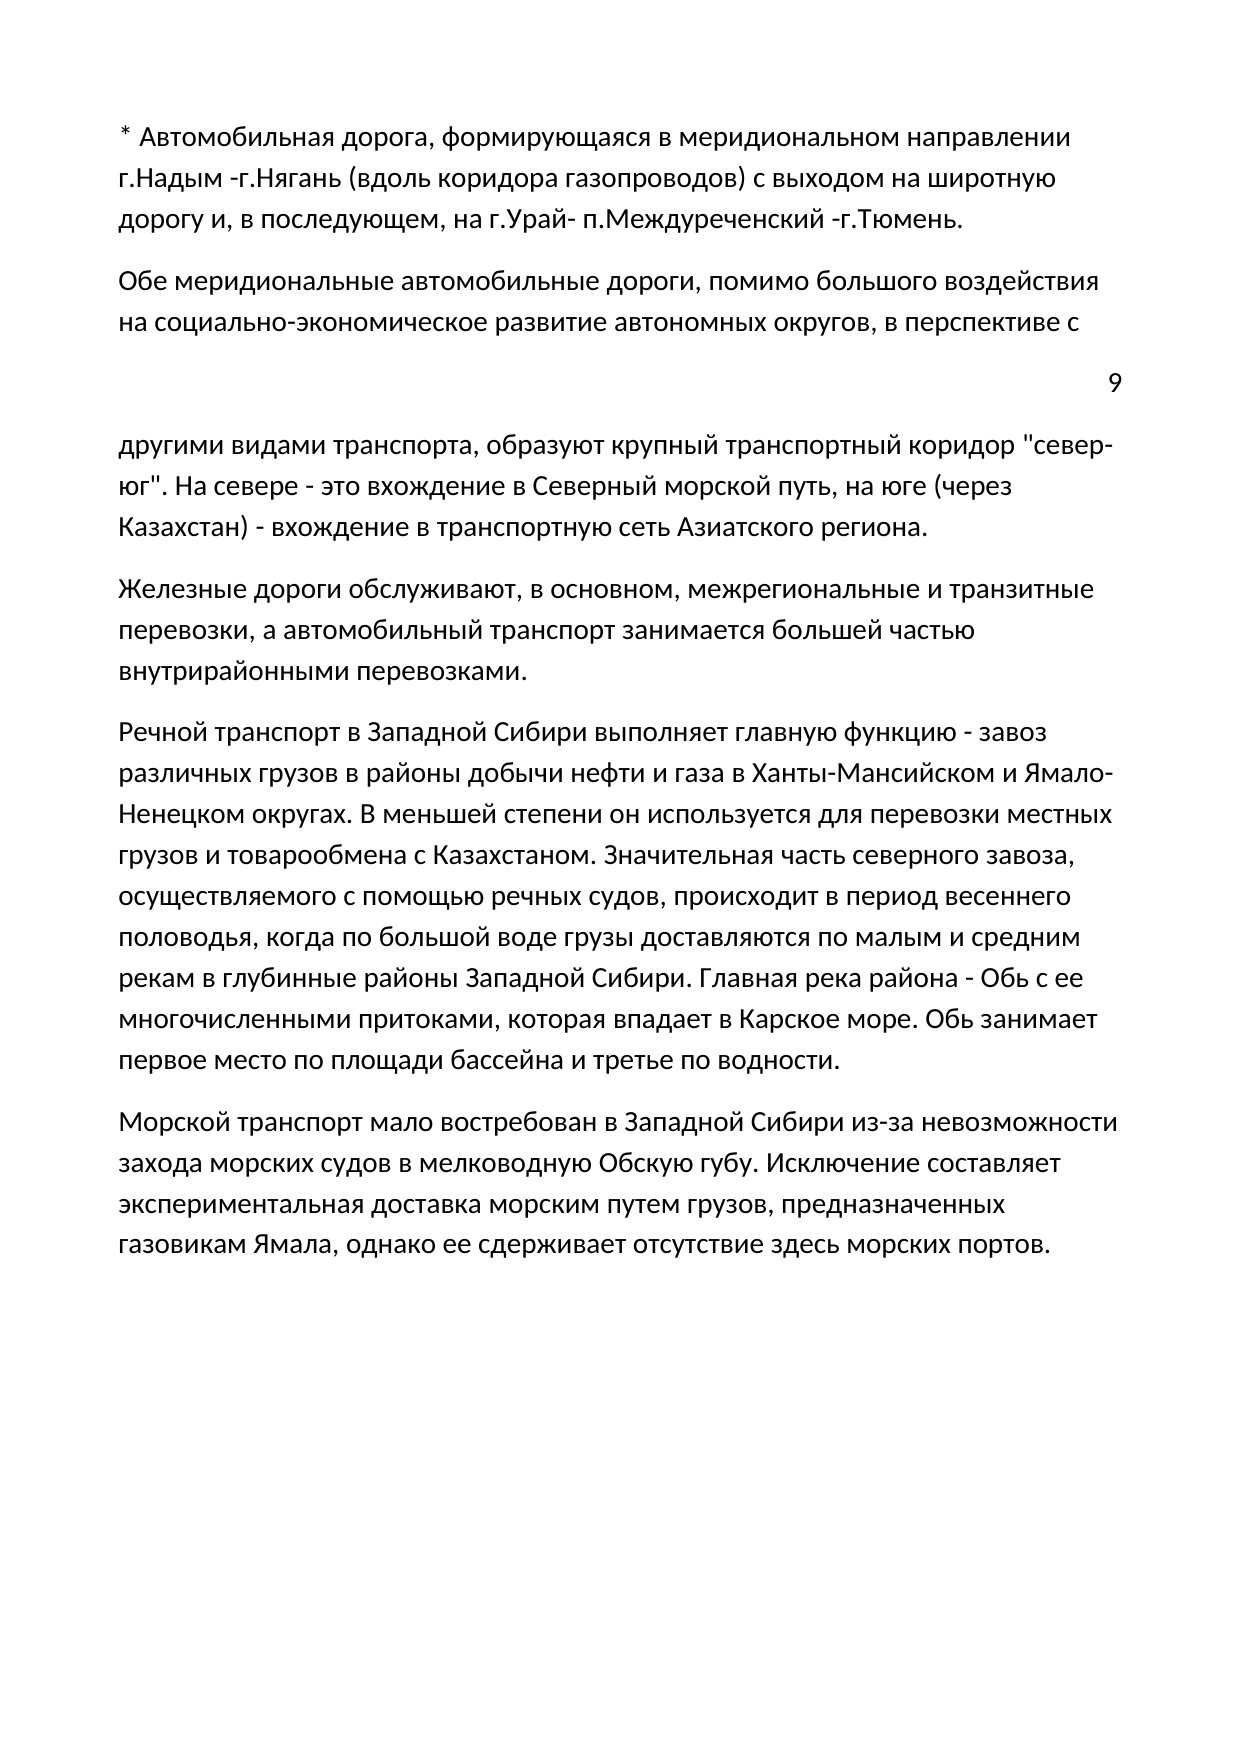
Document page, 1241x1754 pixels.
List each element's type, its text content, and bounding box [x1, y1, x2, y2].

text Железные дороги обслуживают, в основном, межрегиональные и транзитные перевозки, а автомобильный транспорт занимается большей частью внутрирайонными перевозками. [118, 570, 1122, 687]
text Морской транспорт мало востребован в Западной Сибири из-за невозможности захода морских судов в мелководную Обскую губу. Исключение составляет экспериментальная доставка морским путем грузов, предназначенных газовикам Ямала, однако ее сдерживает отсутствие здесь морских портов. [118, 1103, 1122, 1261]
text * Автомобильная дорога, формирующаяся в меридиональном направлении г.Надым -г.Нягань (вдоль коридора газопроводов) с выходом на широтную дорогу и, в последующем, на г.Урай- п.Междуреченский -г.Тюмень. [118, 118, 1122, 236]
text 9 [118, 364, 1122, 400]
text другими видами транспорта, образуют крупный транспортный коридор "север-юг". На севере - это вхождение в Северный морской путь, на юге (через Казахстан) - вхождение в транспортную сеть Азиатского региона. [118, 426, 1122, 544]
text Обе меридиональные автомобильные дороги, помимо большого воздействия на социально-экономическое развитие автономных округов, в перспективе с [118, 262, 1122, 338]
text Речной транспорт в Западной Сибири выполняет главную функцию - завоз различных грузов в районы добычи нефти и газа в Ханты-Мансийском и Ямало-Ненецком округах. В меньшей степени он используется для перевозки местных грузов и товарообмена с Казахстаном. Значительная часть северного завоза, осуществляемого с помощью речных судов, происходит в период весеннего половодья, когда по большой воде грузы доставляются по малым и средним рекам в глубинные районы Западной Сибири. Главная река района - Обь с ее многочисленными притоками, которая впадает в Карское море. Обь занимает первое место по площади бассейна и третье по водности. [118, 713, 1122, 1077]
